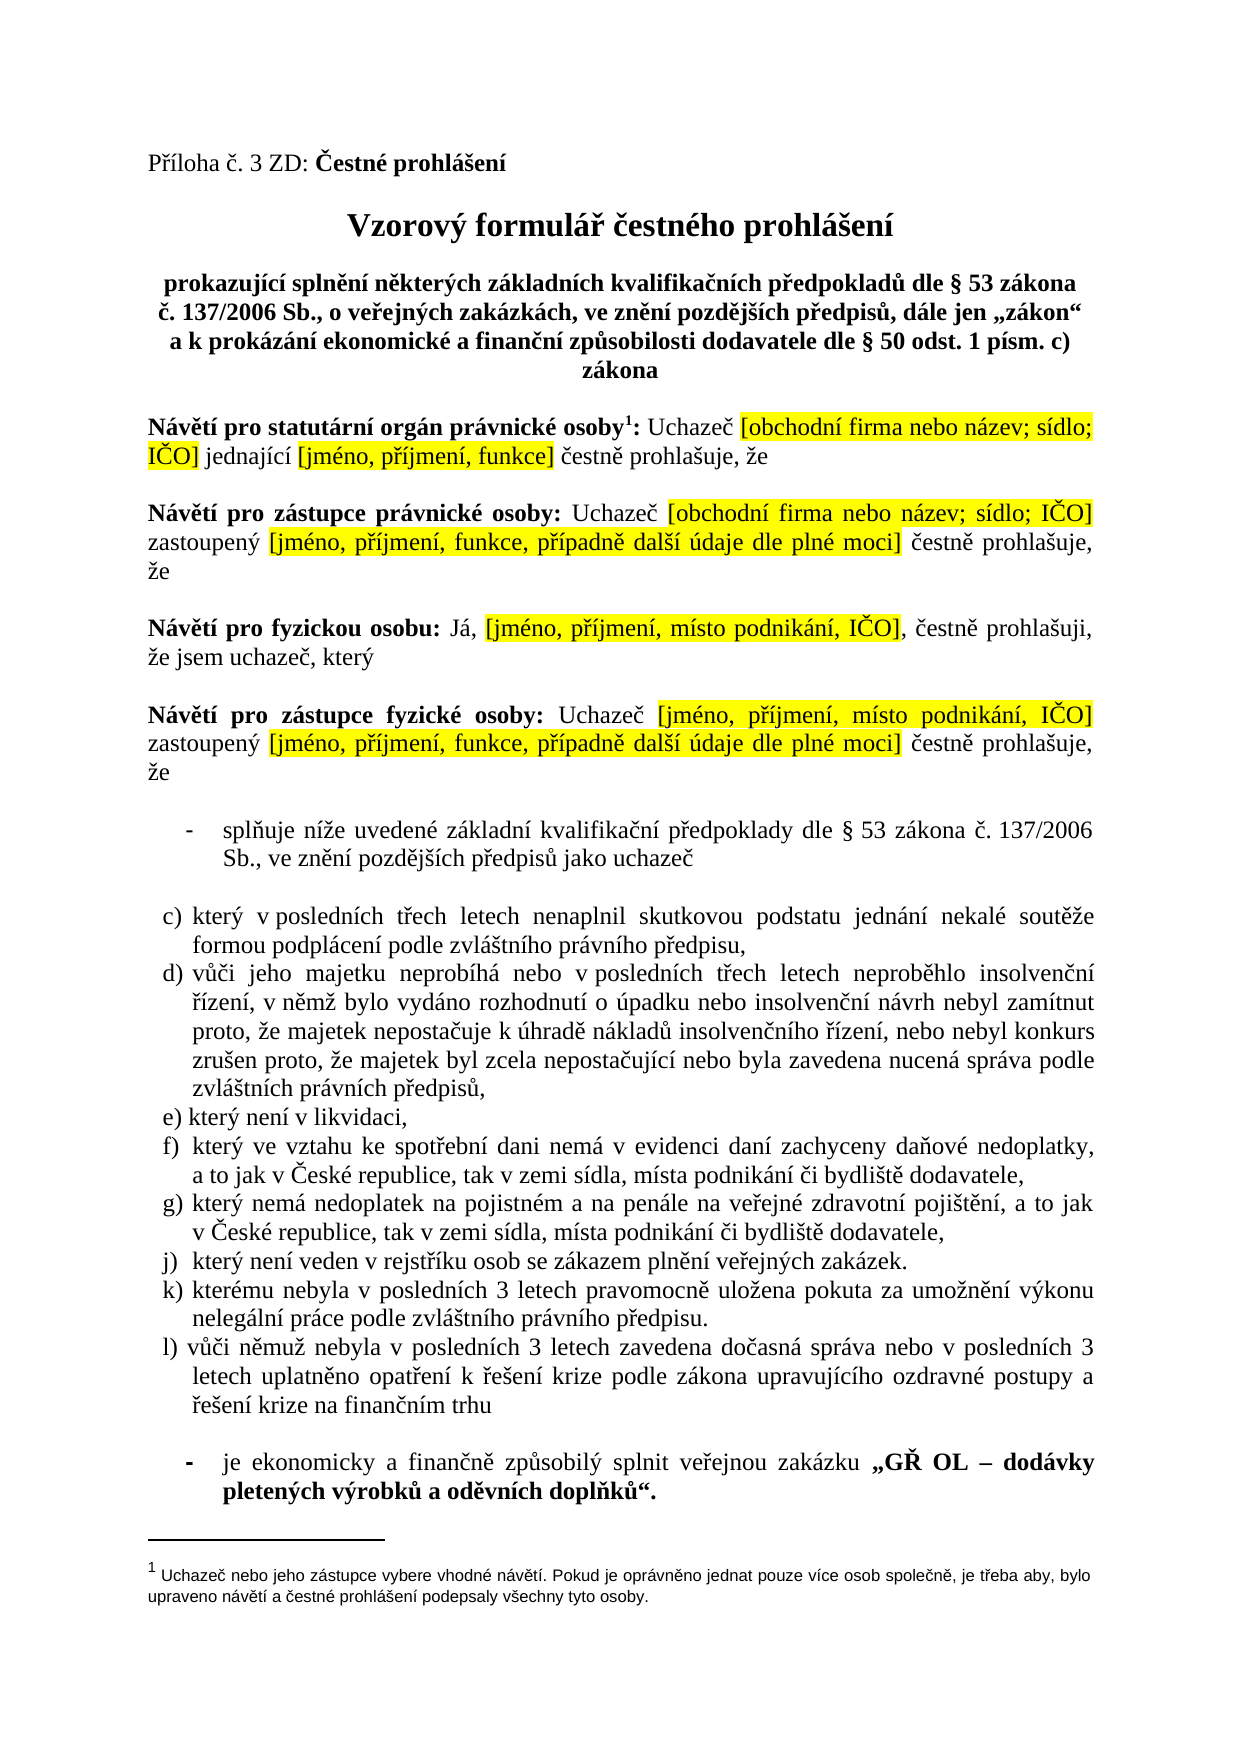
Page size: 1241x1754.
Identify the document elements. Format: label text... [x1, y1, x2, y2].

list splňuje níže uvedené základní kvalifikační předpoklady dle § 53 zákona č. 137/2006 Sb., ve znění pozdějších předpisů jako uchazeč [185, 815, 1093, 872]
text k) kterému nebyla v posledních 3 letech pravomocně uložena pokuta za umožnění výkonu nelegální práce podle zvláštního právního předpisu. [162, 1275, 1095, 1332]
text Návětí pro statutární orgán právnické osoby: Uchazeč [obchodní firma nebo název; sídlo; IČO] jednající [jméno, příjmení, funkce] čestně prohlašuje, že [148, 412, 1093, 470]
text Vzorový formulář čestného prohlášení [148, 205, 1093, 243]
text Příloha č. 3 ZD: Čestné prohlášení [148, 148, 1093, 176]
text e) který není v likvidaci, [162, 1102, 1095, 1131]
list je ekonomicky a finančně způsobilý splnit veřejnou zakázku „GŘ OL – dodávky pletených výrobků a oděvních doplňků“. [185, 1447, 1095, 1505]
text j) který není veden v rejstříku osob se zákazem plnění veřejných zakázek. [162, 1246, 1095, 1275]
text prokazující splnění některých základních kvalifikačních předpokladů dle § 53 zákona č. 137/2006 Sb., o veřejných zakázkách, ve znění pozdějších předpisů, dále jen „zákon“ a k prokázání ekonomické a finanční způsobilosti dodavatele dle § 50 odst. 1 písm. c) zákona [148, 268, 1093, 383]
text Návětí pro zástupce fyzické osoby: Uchazeč [jméno, příjmení, místo podnikání, IČO] zastoupený [jméno, příjmení, funkce, případně další údaje dle plné moci] čestně prohlašuje, že [148, 700, 1093, 786]
text l) vůči němuž nebyla v posledních 3 letech zavedena dočasná správa nebo v posledních 3 letech uplatněno opatření k řešení krize podle zákona upravujícího ozdravné postupy a řešení krize na finančním trhu [162, 1332, 1095, 1418]
text f) který ve vztahu ke spotřební dani nemá v evidenci daní zachyceny daňové nedoplatky, a to jak v České republice, tak v zemi sídla, místa podnikání či bydliště dodavatele, [162, 1131, 1095, 1188]
text c) který v posledních třech letech nenaplnil skutkovou podstatu jednání nekalé soutěže formou podplácení podle zvláštního právního předpisu, [162, 901, 1095, 958]
text Návětí pro zástupce právnické osoby: Uchazeč [obchodní firma nebo název; sídlo; IČO] zastoupený [jméno, příjmení, funkce, případně další údaje dle plné moci] čestně prohlašuje, že [148, 498, 1093, 585]
text Návětí pro fyzickou osobu: Já, [jméno, příjmení, místo podnikání, IČO], čestně prohlašuji, že jsem uchazeč, který [148, 613, 1093, 671]
text d) vůči jeho majetku neprobíhá nebo v posledních třech letech neproběhlo insolvenční řízení, v němž bylo vydáno rozhodnutí o úpadku nebo insolvenční návrh nebyl zamítnut proto, že majetek nepostačuje k úhradě nákladů insolvenčního řízení, nebo nebyl konkurs zrušen proto, že majetek byl zcela nepostačující nebo byla zavedena nucená správa podle zvláštních právních předpisů, [162, 958, 1095, 1102]
text g) který nemá nedoplatek na pojistném a na penále na veřejné zdravotní pojištění, a to jak v České republice, tak v zemi sídla, místa podnikání či bydliště dodavatele, [162, 1188, 1095, 1246]
